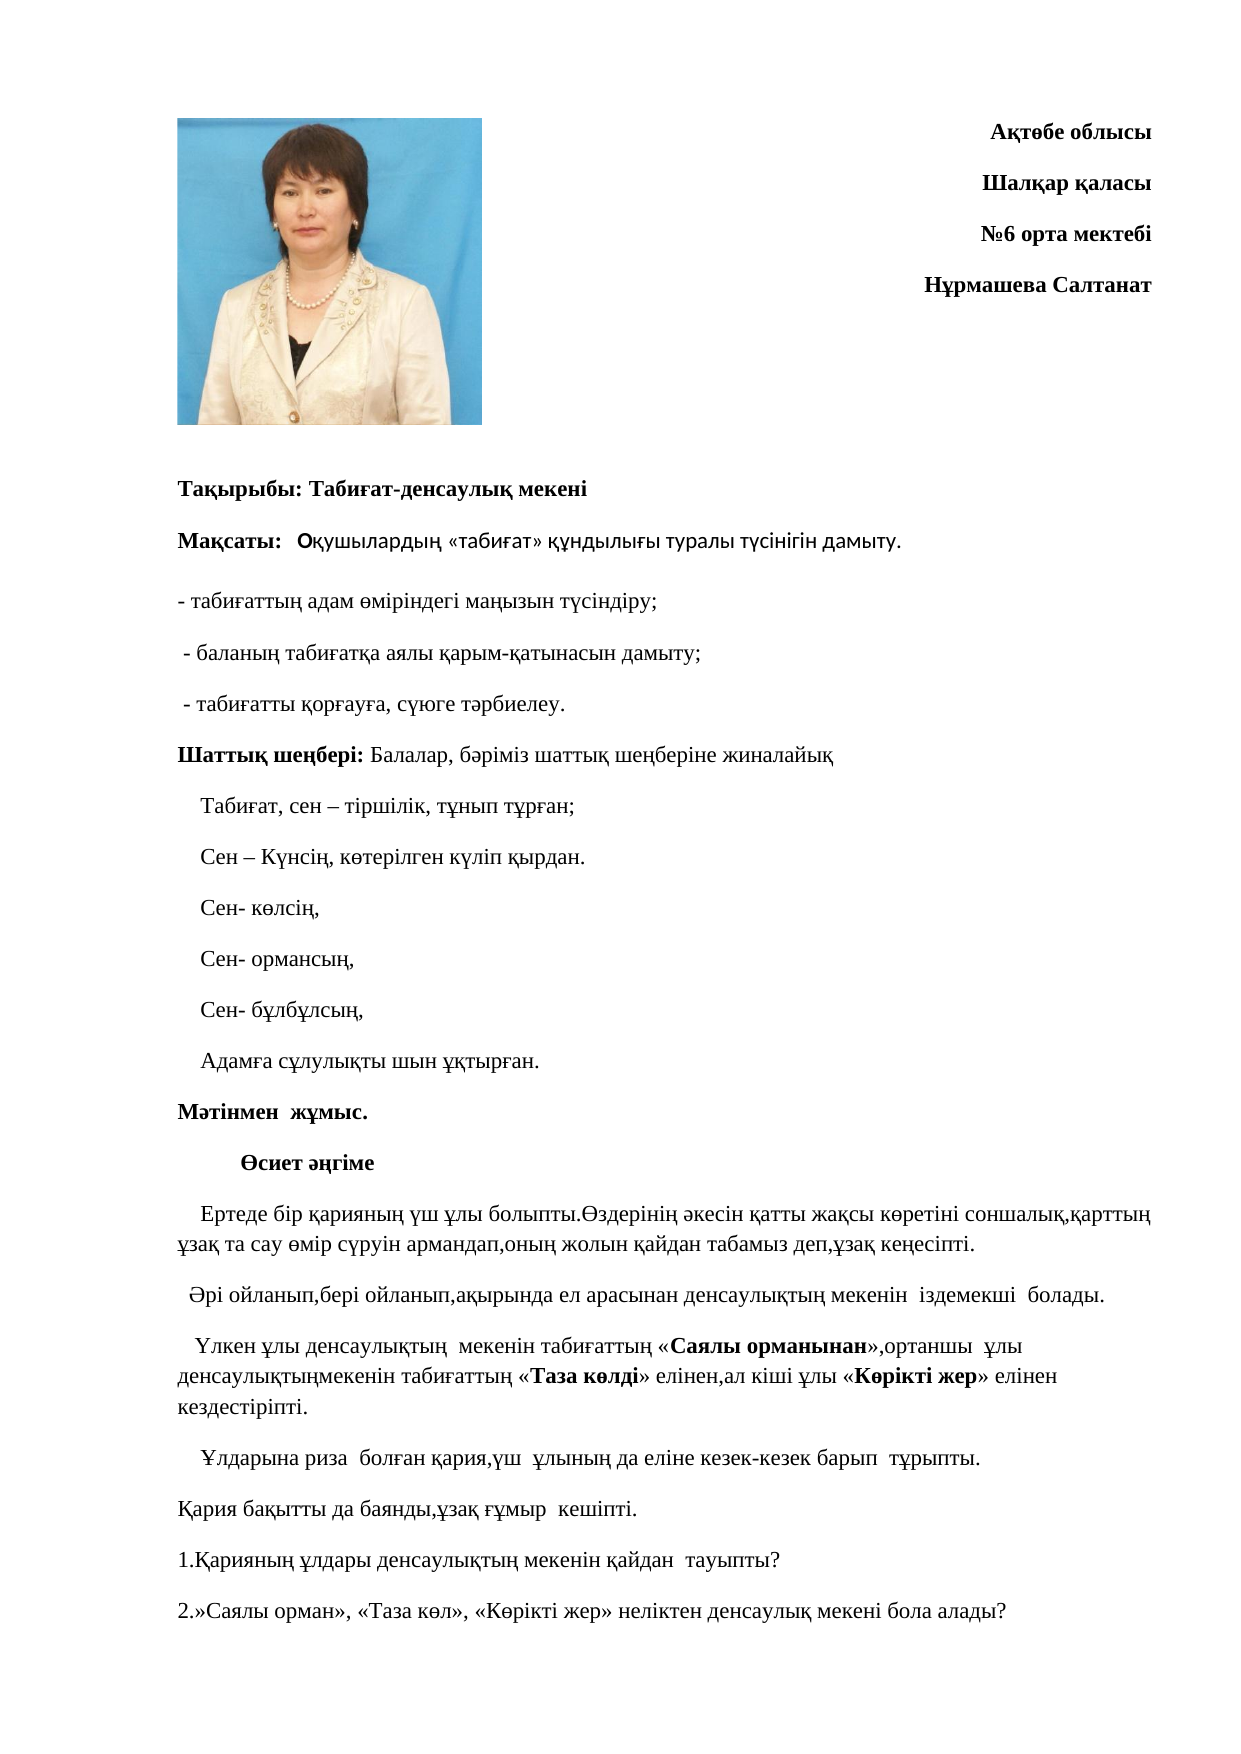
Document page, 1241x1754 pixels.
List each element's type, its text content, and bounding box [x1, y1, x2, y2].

text №6 орта мектебі [482, 220, 1152, 247]
text Сен – Күнсің, көтерілген күліп қырдан. [177, 843, 1152, 869]
text Мәтінмен жұмыс. [177, 1098, 1152, 1124]
text Өсиет әңгіме [177, 1149, 1152, 1175]
text Нұрмашева Салтанат [482, 271, 1152, 298]
picture [177, 118, 482, 425]
text Адамға сұлулықты шын ұқтырған. [177, 1047, 1152, 1073]
text 2.»Саялы орман», «Таза көл», «Көрікті жер» неліктен денсаулық мекені бола алады? [177, 1597, 1152, 1623]
text Әрі ойланып,бері ойланып,ақырында ел арасынан денсаулықтың мекенін іздемекші болады. [177, 1281, 1152, 1308]
text Тақырыбы: Табиғат-денсаулық мекені [177, 475, 1152, 502]
text Ақтөбе облысы [482, 118, 1152, 144]
text - баланың табиғатқа аялы қарым-қатынасын дамыту; [177, 638, 1152, 665]
text Шаттық шеңбері: Балалар, бәріміз шаттық шеңберіне жиналайық [177, 741, 1152, 767]
text Сен- көлсің, [177, 894, 1152, 920]
text Үлкен ұлы денсаулықтың мекенін табиғаттың «Саялы орманынан»,ортаншы ұлы денсаулықтыңмекенін табиғаттың «Таза көлді» елінен,ал кіші ұлы «Көрікті жер» елінен кездестіріпті. [177, 1332, 1152, 1419]
text Сен- бұлбұлсың, [177, 996, 1152, 1022]
text 1.Қарияның ұлдары денсаулықтың мекенін қайдан тауыпты? [177, 1546, 1152, 1572]
text Табиғат, сен – тіршілік, тұнып тұрған; [177, 792, 1152, 818]
text - табиғатты қорғауға, сүюге тәрбиелеу. [177, 689, 1152, 716]
text Мақсаты: Оқушылардың «табиғат» құндылығы туралы түсінігін дамыту. [177, 526, 1152, 554]
text Ертеде бір қарияның үш ұлы болыпты.Өздерінің әкесін қатты жақсы көретіні соншалық,қарттың ұзақ та сау өмір сүруін армандап,оның жолын қайдан табамыз деп,ұзақ кеңесіпті. [177, 1200, 1152, 1257]
text - табиғаттың адам өміріндегі маңызын түсіндіру; [177, 587, 1152, 614]
text Ұлдарына риза болған қария,үш ұлының да еліне кезек-кезек барып тұрыпты. [177, 1444, 1152, 1470]
text Сен- ормансың, [177, 945, 1152, 971]
text Шалқар қаласы [482, 169, 1152, 196]
text Қария бақытты да баянды,ұзақ ғұмыр кешіпті. [177, 1495, 1152, 1521]
